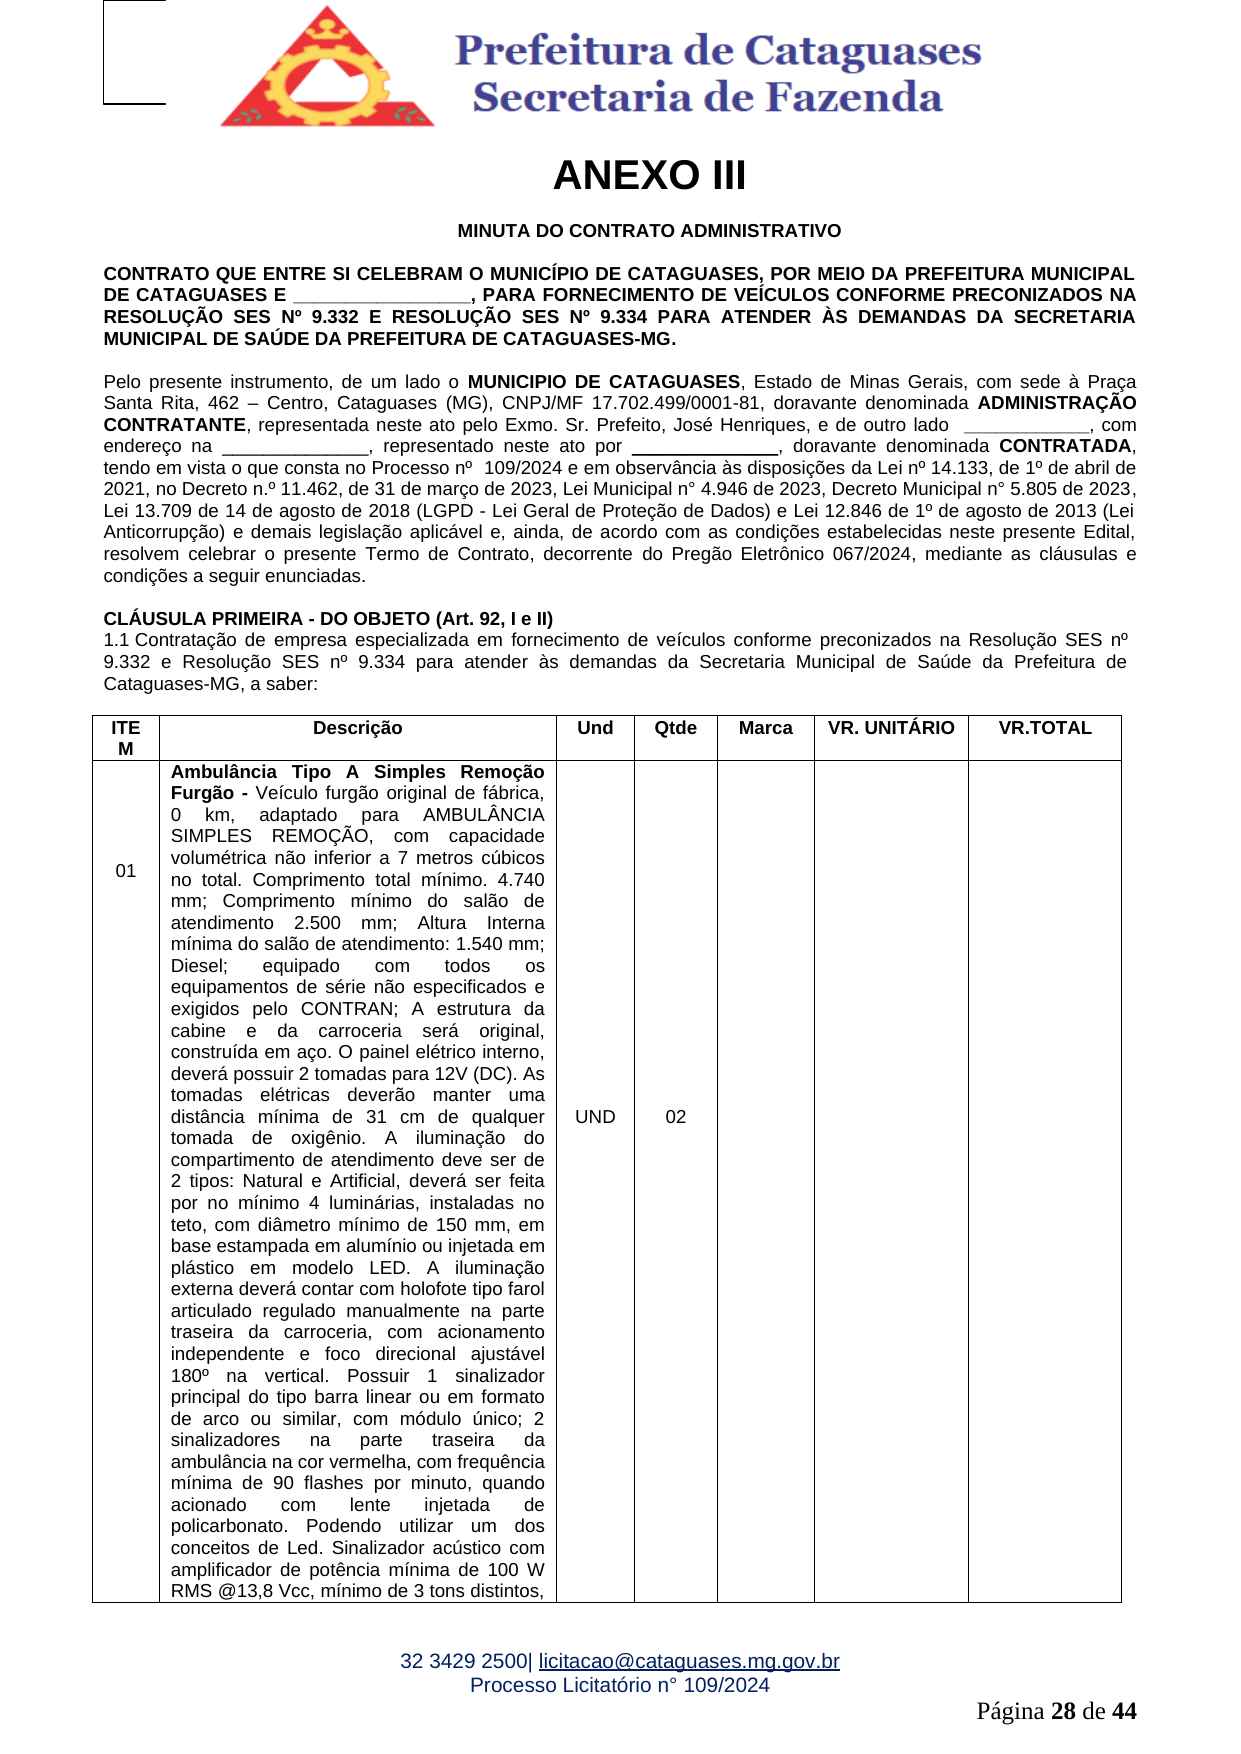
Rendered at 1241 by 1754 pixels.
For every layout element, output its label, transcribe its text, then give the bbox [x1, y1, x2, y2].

text CONTRATO QUE ENTRE SI CELEBRAM O MUNICÍPIO DE CATAGUASES, POR MEIO DA PREFEITURA MUNICIPAL DE CATAGUASES E _________________, PARA FORNECIMENTO DE VEÍCULOS CONFORME PRECONIZADOS NA RESOLUÇÃO SES Nº 9.332 E RESOLUÇÃO SES Nº 9.334 PARA ATENDER ÀS DEMANDAS DA SECRETARIA MUNICIPAL DE SAÚDE DA PREFEITURA DE CATAGUASES-MG. [103, 263, 1137, 349]
table_header Marca [718, 716, 814, 759]
text CLÁUSULA PRIMEIRA - DO OBJETO (Art. 92, I e II) [103, 608, 1137, 629]
table_header VR.TOTAL [969, 716, 1121, 759]
list Contratação de empresa especializada em fornecimento de veículos conforme preconizados na Resolução SES nº 9.332 e Resolução SES nº 9.334 para atender às demandas da Secretaria Municipal de Saúde da Prefeitura de Cataguases-MG, a saber: [103, 629, 1128, 694]
table_header Qtde [635, 716, 717, 759]
picture [165, 0, 1075, 148]
table_header Descrição [160, 716, 556, 759]
table_cell [718, 761, 814, 1602]
table_cell [815, 761, 968, 1602]
table_cell 02 [635, 761, 717, 1602]
table_cell 01 [93, 761, 159, 1602]
text ANEXO III [103, 150, 1137, 198]
table_header VR. UNITÁRIO [815, 716, 968, 759]
table_cell [969, 761, 1121, 1602]
text MINUTA DO CONTRATO ADMINISTRATIVO [103, 219, 1137, 241]
text Pelo presente instrumento, de um lado o MUNICIPIO DE CATAGUASES, Estado de Minas Gerais, com sede à Praça Santa Rita, 462 – Centro, Cataguases (MG), CNPJ/MF 17.702.499/0001-81, doravante denominada ADMINISTRAÇÃO CONTRATANTE, representada neste ato pelo Exmo. Sr. Prefeito, José Henriques, e de outro lado ____________, com endereço na ______________, representado neste ato por ______________, doravante denominada CONTRATADA, tendo em vista o que consta no Processo nº 109/2024 e em observância às disposições da Lei nº 14.133, de 1º de abril de 2021, no Decreto n.º 11.462, de 31 de março de 2023, Lei Municipal n° 4.946 de 2023, Decreto Municipal n° 5.805 de 2023, Lei 13.709 de 14 de agosto de 2018 (LGPD - Lei Geral de Proteção de Dados) e Lei 12.846 de 1º de agosto de 2013 (Lei Anticorrupção) e demais legislação aplicável e, ainda, de acordo com as condições estabelecidas neste presente Edital, resolvem celebrar o presente Termo de Contrato, decorrente do Pregão Eletrônico 067/2024, mediante as cláusulas e condições a seguir enunciadas. [103, 370, 1137, 586]
table_header Und [557, 716, 634, 759]
table_header ITEM [93, 716, 159, 759]
table_cell UND [557, 761, 634, 1602]
